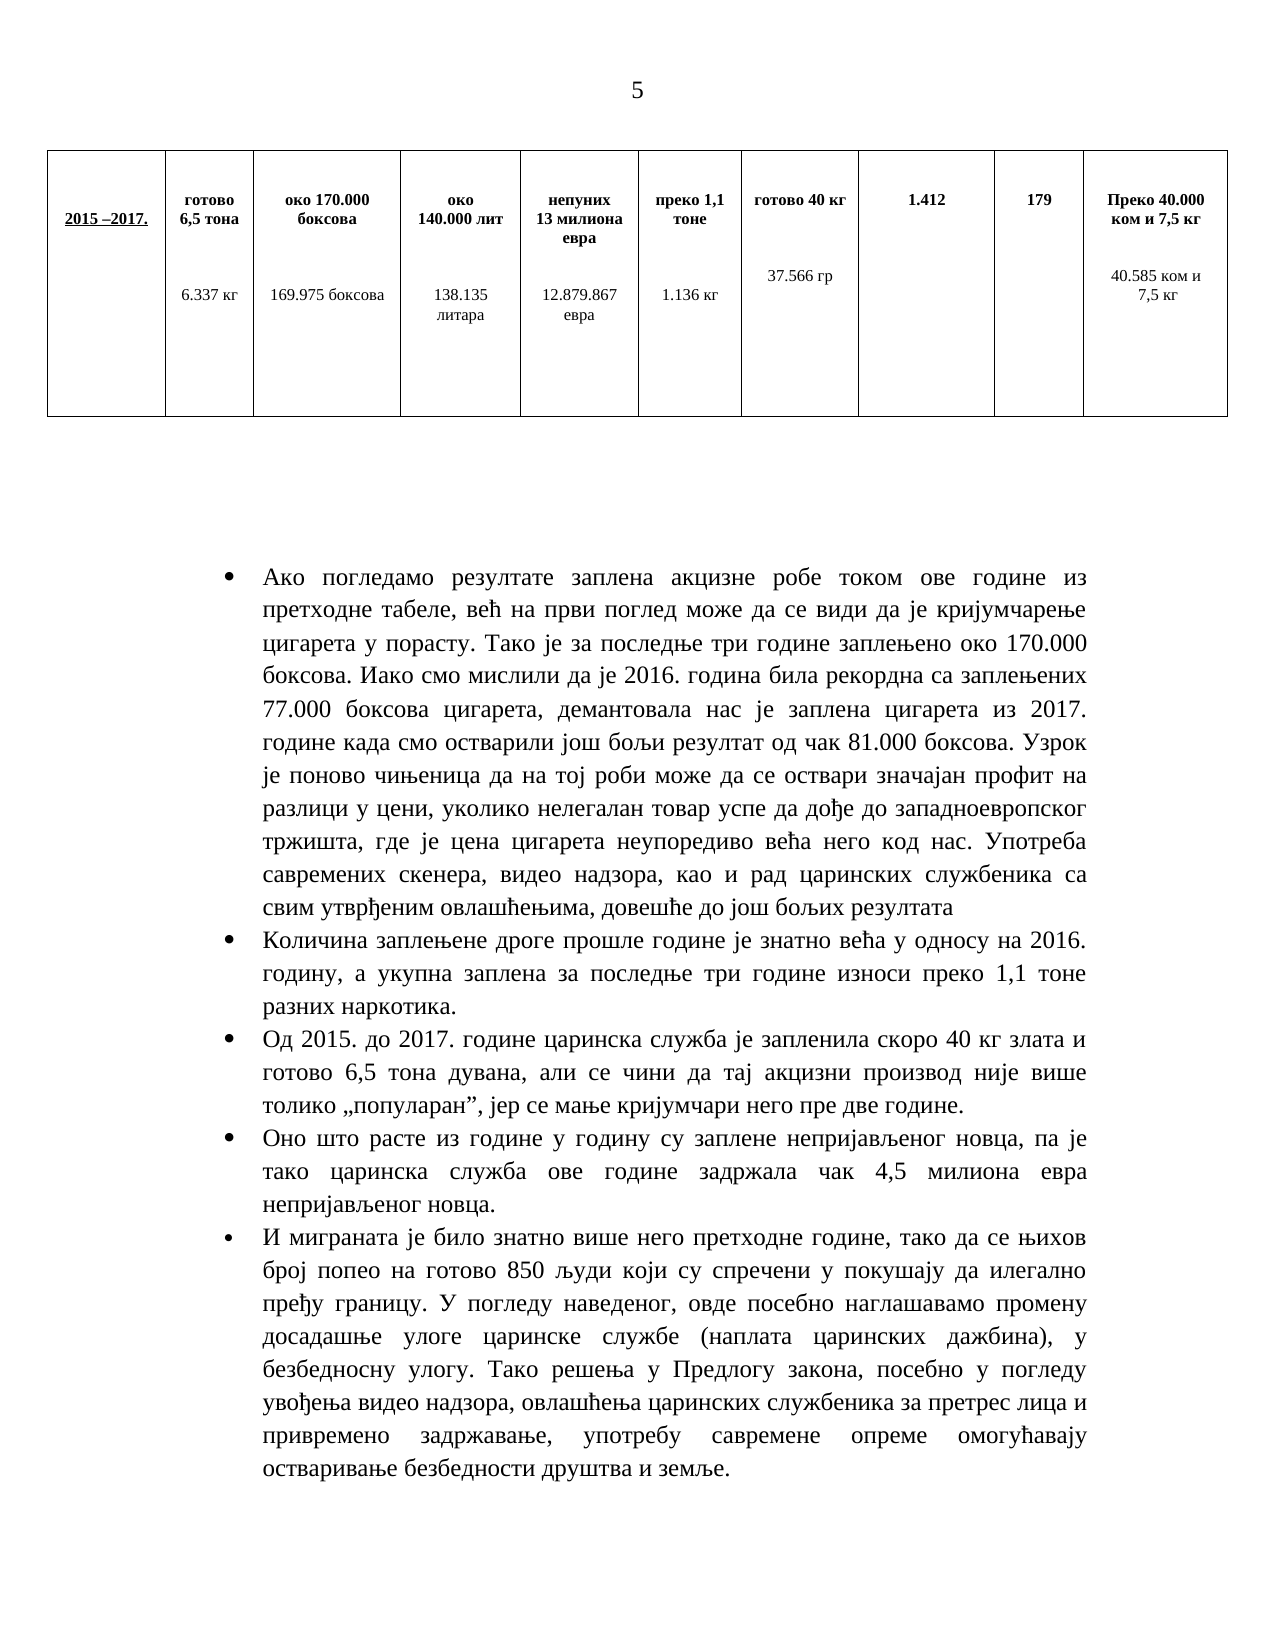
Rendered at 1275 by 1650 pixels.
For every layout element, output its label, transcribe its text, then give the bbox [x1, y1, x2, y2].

table_cell око 140.000 лит 138.135 литара [401, 151, 520, 416]
table_cell 179 [995, 151, 1083, 416]
list Количина заплењене дроге прошле године је знатно већа у односу на 2016. годину, а укупна заплена за последње три године износи преко 1,1 тоне разних наркотика. [225, 925, 1088, 1019]
table_cell готово 6,5 тона 6.337 кг [166, 151, 253, 416]
table_cell Преко 40.000 ком и 7,5 кг 40.585 ком и 7,5 кг [1084, 151, 1227, 416]
table_cell готово 40 кг 37.566 гр [742, 151, 858, 416]
list Ако погледамо резултате заплена акцизне робе током ове године из претходне табеле, већ на први поглед може да се види да је кријумчарење цигарета у порасту. Тако је за последње три године заплењено око 170.000 боксова. Иако смо мислили да је 2016. година била рекордна са заплењених 77.000 боксова цигарета, демантовала нас је заплена цигарета из 2017. године када смо остварили још бољи резултат од чак 81.000 боксова. Узрок је поново чињеница да на тој роби може да се оствари значајан профит на разлици у цени, уколико нелегалан товар успе да дође до западноевропског тржишта, где је цена цигарета неупоредиво већа него код нас. Употреба савремених скенера, видео надзора, као и рад царинских службеника са свим утврђеним овлашћењима, довешће до још бољих резултата [225, 562, 1088, 921]
list И миграната је било знатно више него претходне године, тако да се њихов број попео на готово 850 људи који су спречени у покушају да илегално пређу границу. У погледу наведеног, овде посебно наглашавамо промену досадашње улоге царинске службе (наплата царинских дажбина), у безбедносну улогу. Тако решења у Предлогу закона, посебно у погледу увођења видео надзора, овлашћења царинских службеника за претрес лица и привремено задржавање, употребу савремене опреме омогућавају остваривање безбедности друштва и земље. [225, 1222, 1088, 1482]
table_cell 1.412 [859, 151, 994, 416]
table_cell 2015 –2017. [48, 151, 165, 416]
list Од 2015. до 2017. године царинска служба је запленила скоро 40 кг злата и готово 6,5 тона дувана, али се чини да тај акцизни производ није више толико „популаран”, јер се мање кријумчари него пре две године. [225, 1024, 1088, 1119]
table_cell око 170.000 боксова 169.975 боксова [254, 151, 400, 416]
table_cell непуних 13 милиона евра 12.879.867 евра [521, 151, 638, 416]
table_cell преко 1,1 тоне 1.136 кг [639, 151, 741, 416]
list Оно што расте из године у годину су заплене непријављеног новца, па је тако царинска служба ове године задржала чак 4,5 милиона евра непријављеног новца. [225, 1123, 1088, 1218]
